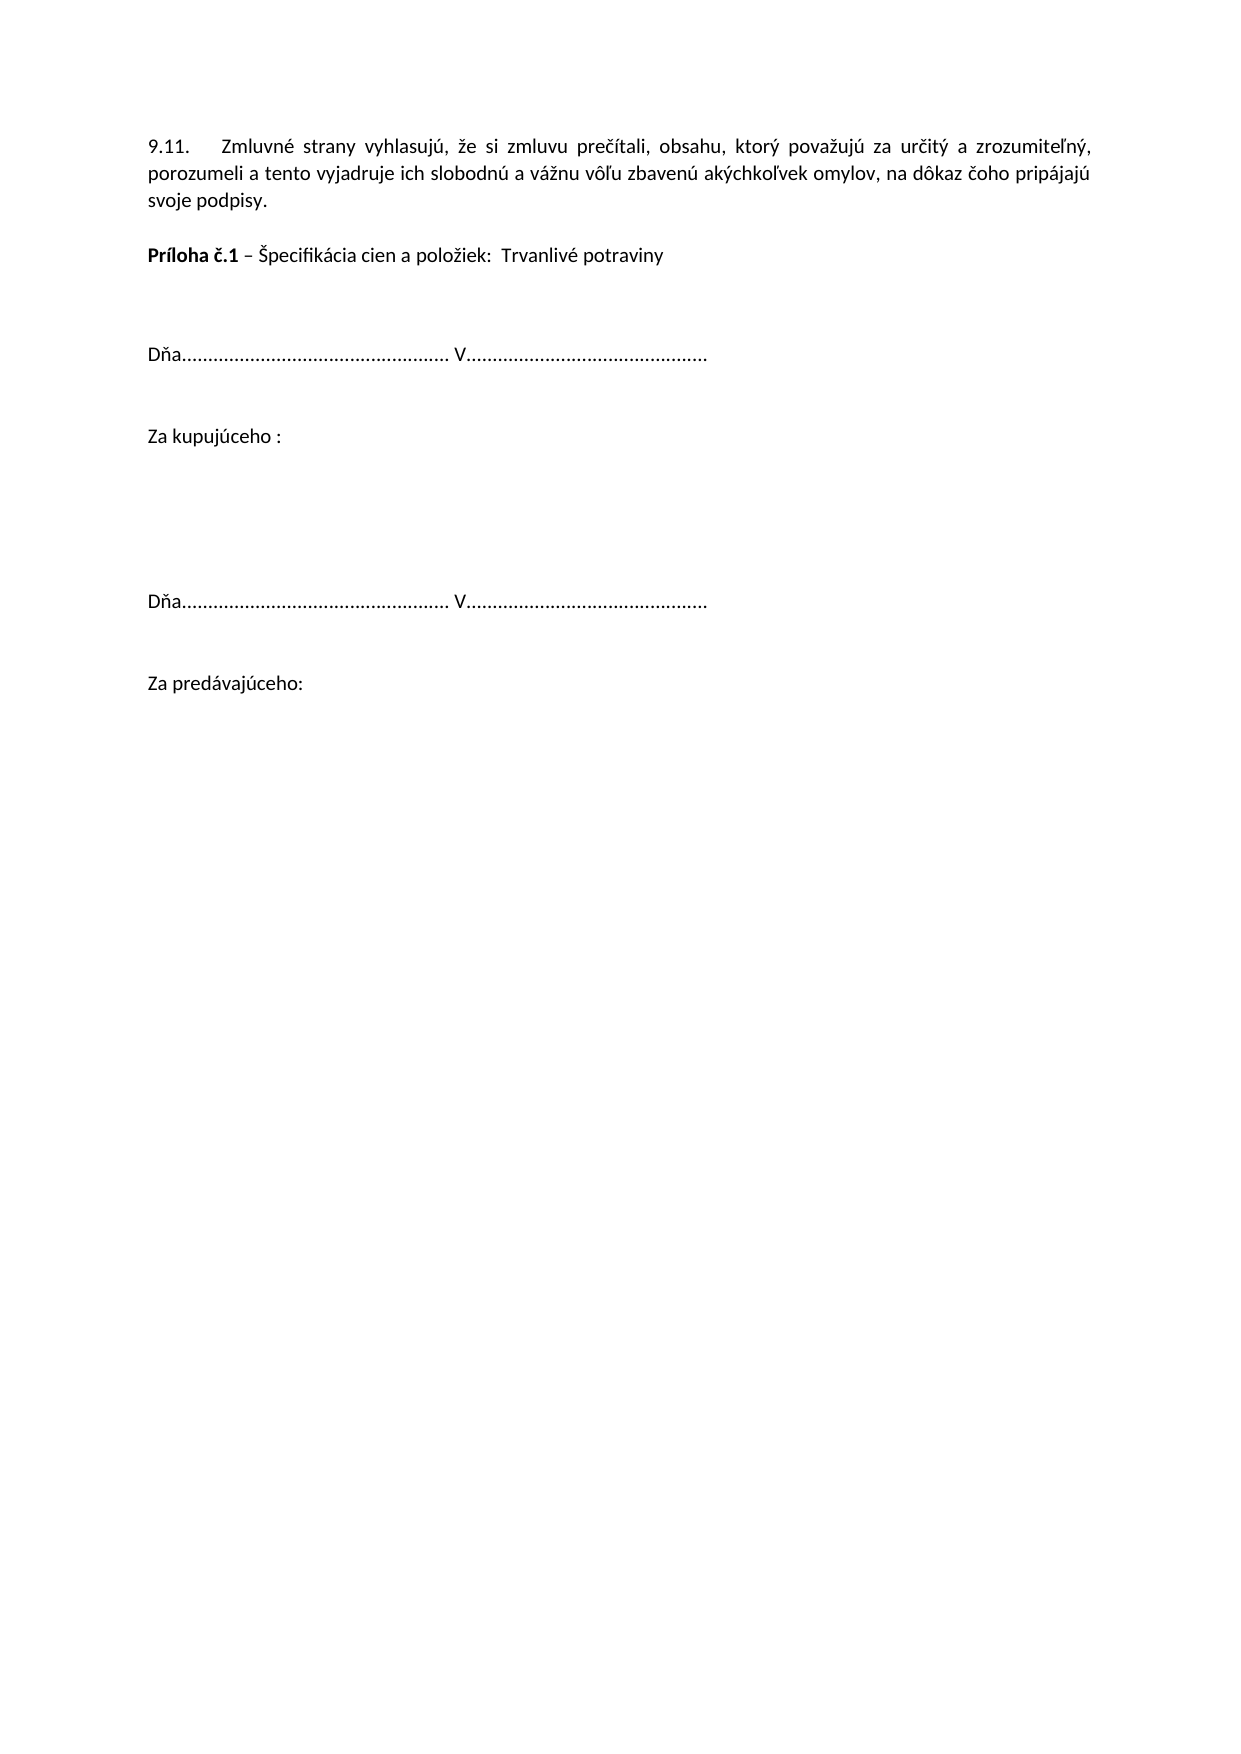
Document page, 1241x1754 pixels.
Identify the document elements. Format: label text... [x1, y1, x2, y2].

text Dňa................................................... V.............................................. [148, 341, 1093, 367]
text Za predávajúceho: [148, 670, 1093, 696]
list Za kupujúceho : [148, 423, 1093, 449]
text Dňa................................................... V.............................................. [148, 588, 1093, 613]
text Príloha č.1 – Špecifikácia cien a položiek: Trvanlivé potraviny [148, 242, 1093, 268]
list Zmluvné strany vyhlasujú, že si zmluvu prečítali, obsahu, ktorý považujú za určitý a zrozumiteľný, porozumeli a tento vyjadruje ich slobodnú a vážnu vôľu zbavenú akýchkoľvek omylov, na dôkaz čoho pripájajú svoje podpisy. [148, 133, 1093, 213]
